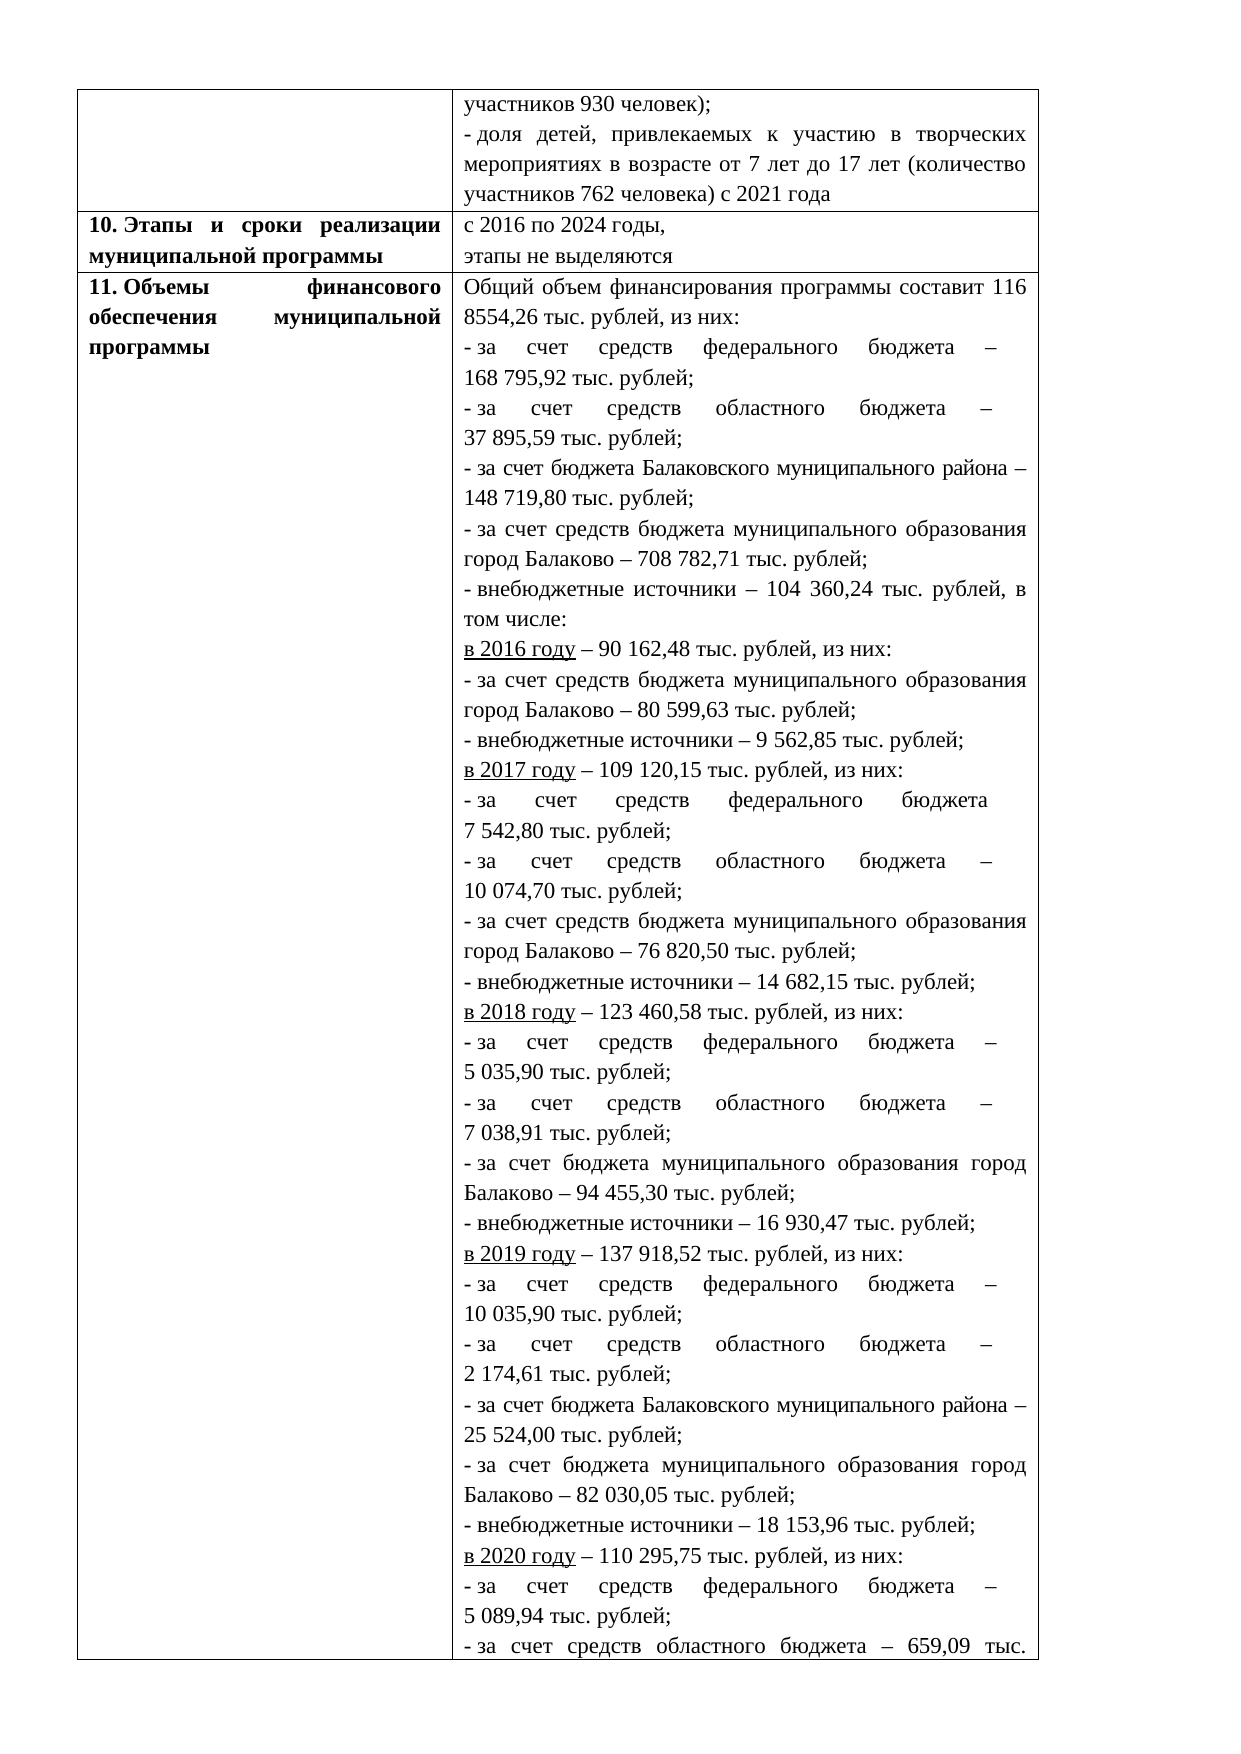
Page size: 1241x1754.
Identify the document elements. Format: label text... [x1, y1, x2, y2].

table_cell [453, 90, 1038, 211]
table_cell с 2016 по 2024 годы, этапы не выделяются [453, 212, 1038, 272]
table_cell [78, 90, 452, 211]
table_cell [78, 273, 452, 1659]
table_cell 10. Этапы и сроки реализации муниципальной программы [78, 212, 452, 272]
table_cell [453, 273, 1038, 1659]
